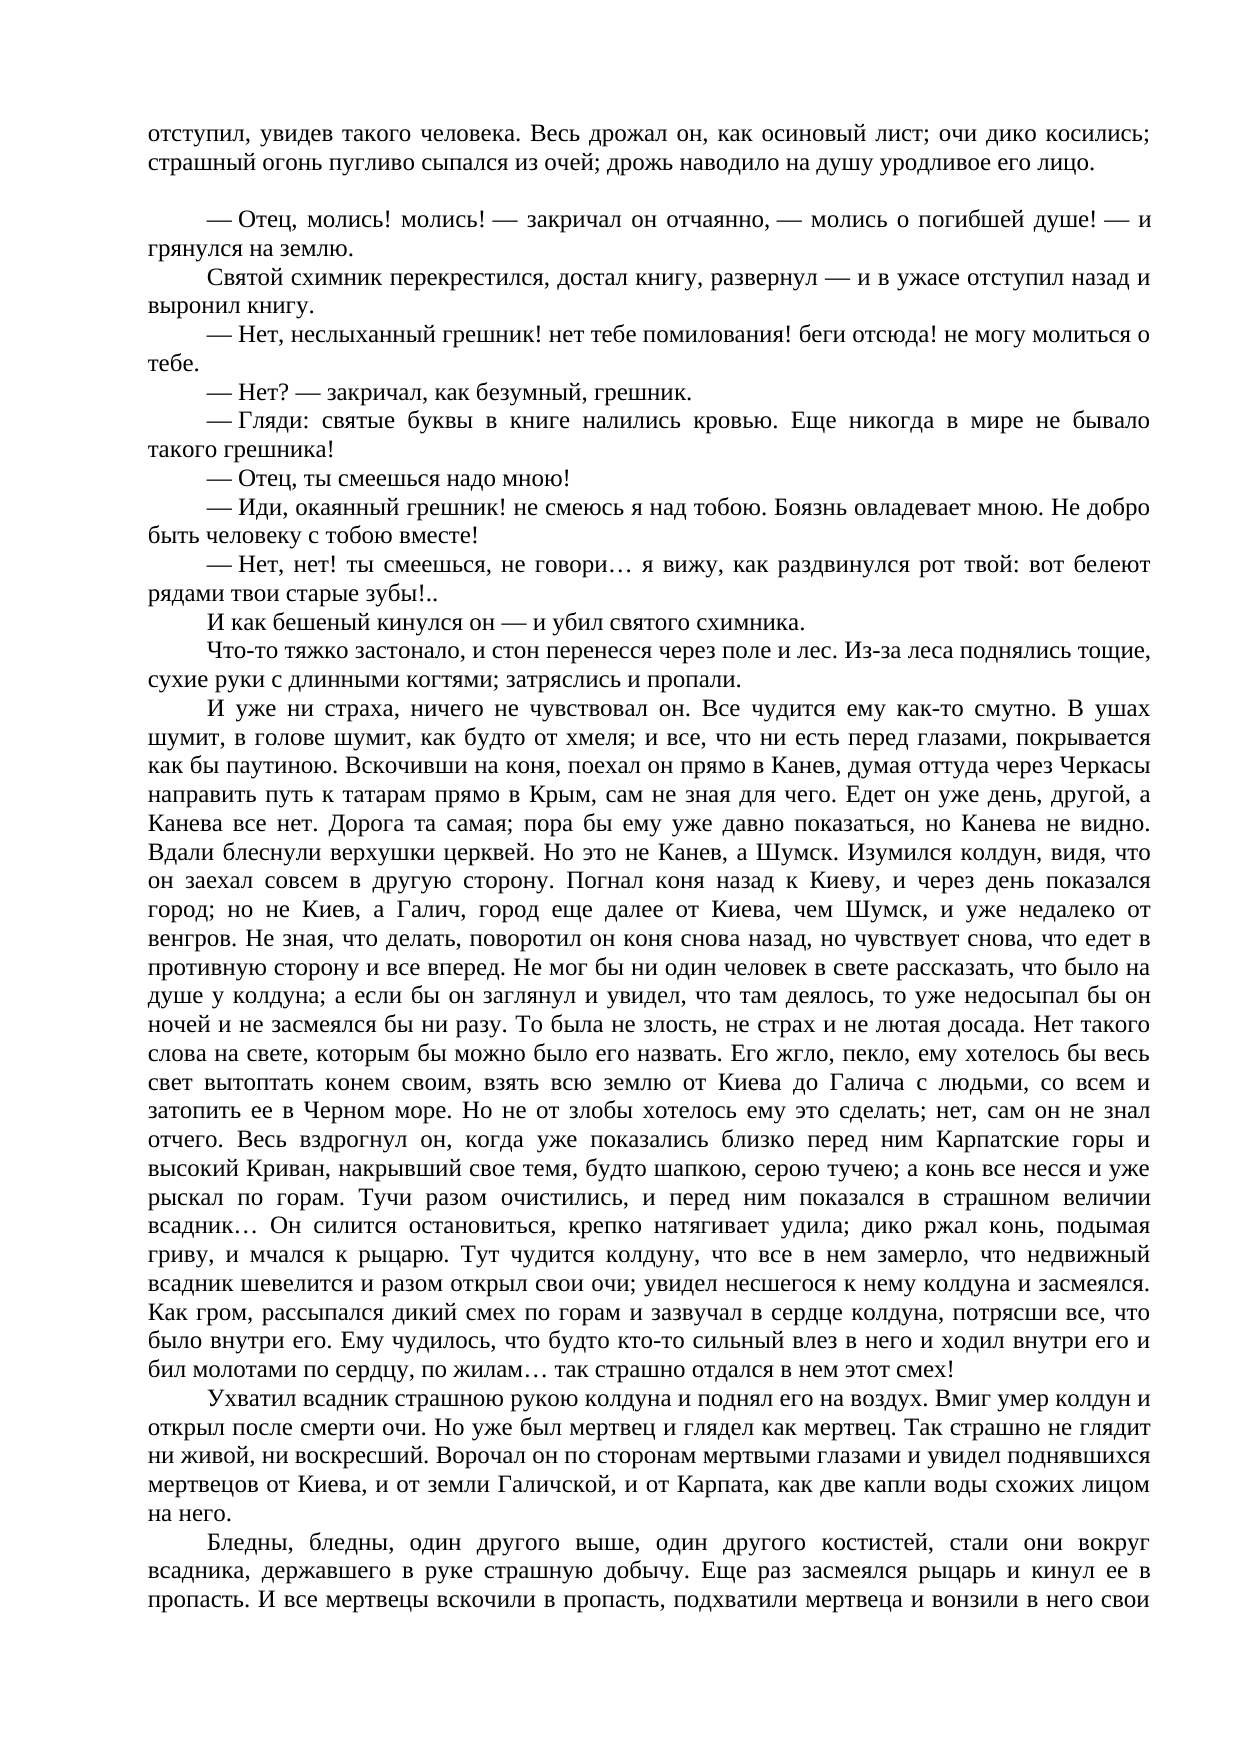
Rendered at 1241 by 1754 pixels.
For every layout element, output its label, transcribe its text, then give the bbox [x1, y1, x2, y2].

text — Иди, окаянный грешник! не смеюсь я над тобою. Боязнь овладевает мною. Не добро быть человеку с тобою вместе! [148, 492, 1152, 549]
text — Отец, ты смеешься надо мною! [148, 463, 1152, 492]
text Что-то тяжко застонало, и стон перенесся через поле и лес. Из-за леса поднялись тощие, сухие руки с длинными когтями; затряслись и пропали. [148, 636, 1152, 693]
text — Нет, неслыханный грешник! нет тебе помилования! беги отсюда! не могу молиться о тебе. [148, 319, 1152, 377]
text Святой схимник перекрестился, достал книгу, развернул — и в ужасе отступил назад и выронил книгу. [148, 262, 1152, 319]
text Ухватил всадник страшною рукою колдуна и поднял его на воздух. Вмиг умер колдун и открыл после смерти очи. Но уже был мертвец и глядел как мертвец. Так страшно не глядит ни живой, ни воскресший. Ворочал он по сторонам мертвыми глазами и увидел поднявшихся мертвецов от Киева, и от земли Галичской, и от Карпата, как две капли воды схожих лицом на него. [148, 1383, 1152, 1527]
text — Гляди: святые буквы в книге налились кровью. Еще никогда в мире не бывало такого грешника! [148, 406, 1152, 463]
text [148, 1527, 1152, 1613]
text — Нет? — закричал, как безумный, грешник. [148, 377, 1152, 406]
text И как бешеный кинулся он — и убил святого схимника. [148, 607, 1152, 636]
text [148, 118, 1152, 176]
text — Нет, нет! ты смеешься, не говори… я вижу, как раздвинулся рот твой: вот белеют рядами твои старые зубы!.. [148, 549, 1152, 607]
text И уже ни страха, ничего не чувствовал он. Все чудится ему как-то смутно. В ушах шумит, в голове шумит, как будто от хмеля; и все, что ни есть перед глазами, покрывается как бы паутиною. Вскочивши на коня, поехал он прямо в Канев, думая оттуда через Черкасы направить путь к татарам прямо в Крым, сам не зная для чего. Едет он уже день, другой, а Канева все нет. Дорога та самая; пора бы ему уже давно показаться, но Канева не видно. Вдали блеснули верхушки церквей. Но это не Канев, а Шумск. Изумился колдун, видя, что он заехал совсем в другую сторону. Погнал коня назад к Киеву, и через день показался город; но не Киев, а Галич, город еще далее от Киева, чем Шумск, и уже недалеко от венгров. Не зная, что делать, поворотил он коня снова назад, но чувствует снова, что едет в противную сторону и все вперед. Не мог бы ни один человек в свете рассказать, что было на душе у колдуна; а если бы он заглянул и увидел, что там деялось, то уже недосыпал бы он ночей и не засмеялся бы ни разу. То была не злость, не страх и не лютая досада. Нет такого слова на свете, которым бы можно было его назвать. Его жгло, пекло, ему хотелось бы весь свет вытоптать конем своим, взять всю землю от Киева до Галича с людьми, со всем и затопить ее в Черном море. Но не от злобы хотелось ему это сделать; нет, сам он не знал отчего. Весь вздрогнул он, когда уже показались близко перед ним Карпатские горы и высокий Криван, накрывший свое темя, будто шапкою, серою тучею; а конь все несся и уже рыскал по горам. Тучи разом очистились, и перед ним показался в страшном величии всадник… Он силится остановиться, крепко натягивает удила; дико ржал конь, подымая гриву, и мчался к рыцарю. Тут чудится колдуну, что все в нем замерло, что недвижный всадник шевелится и разом открыл свои очи; увидел несшегося к нему колдуна и засмеялся. Как гром, рассыпался дикий смех по горам и зазвучал в сердце колдуна, потрясши все, что было внутри его. Ему чудилось, что будто кто-то сильный влез в него и ходил внутри его и бил молотами по сердцу, по жилам… так страшно отдался в нем этот смех! [148, 693, 1152, 1383]
text — Отец, молись! молись! — закричал он отчаянно, — молись о погибшей душе! — и грянулся на землю. [148, 204, 1152, 262]
